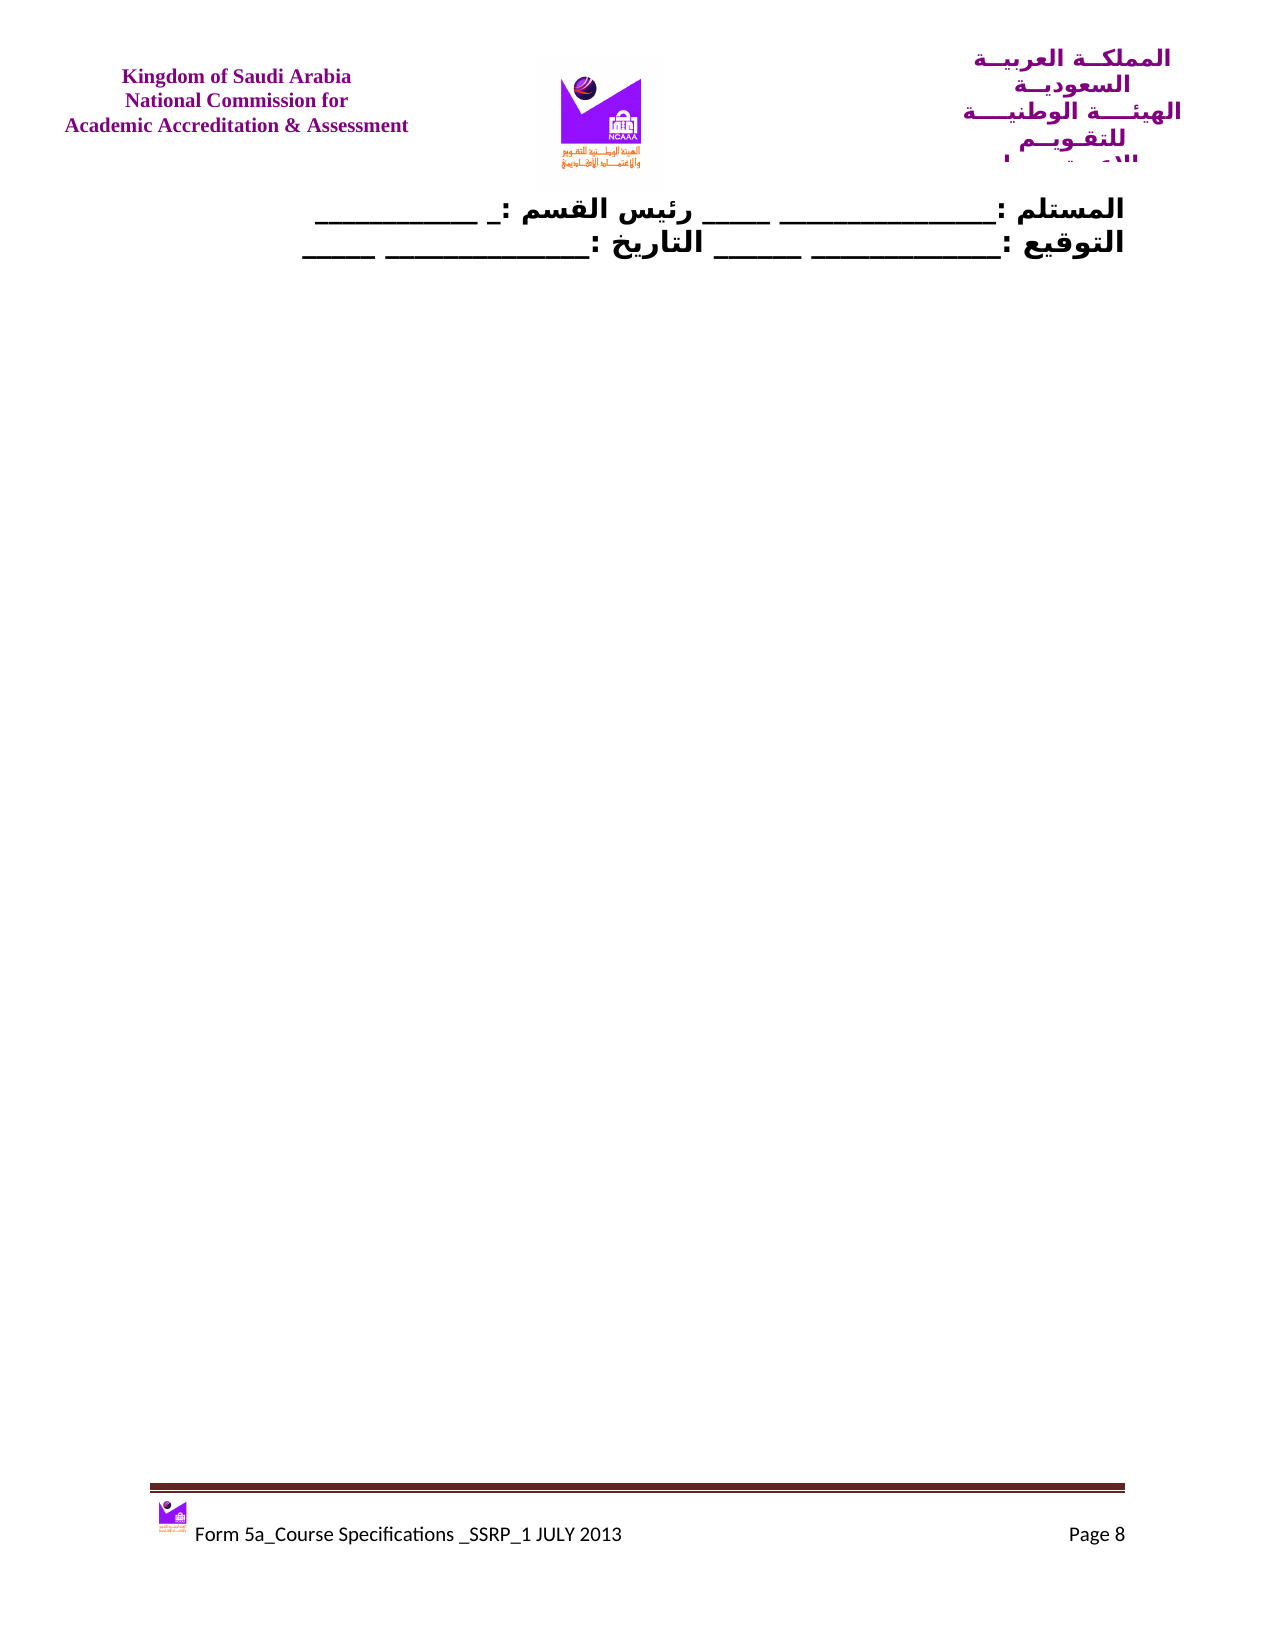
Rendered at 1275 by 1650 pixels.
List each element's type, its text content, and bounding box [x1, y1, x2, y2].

picture [535, 56, 665, 194]
text المستلم :________________ _____ رئيس القسم :_ ____________ [150, 194, 1125, 225]
text التوقيع :_____________ ______ التاريخ :______________ _____ [150, 225, 1125, 259]
picture [150, 1494, 195, 1541]
